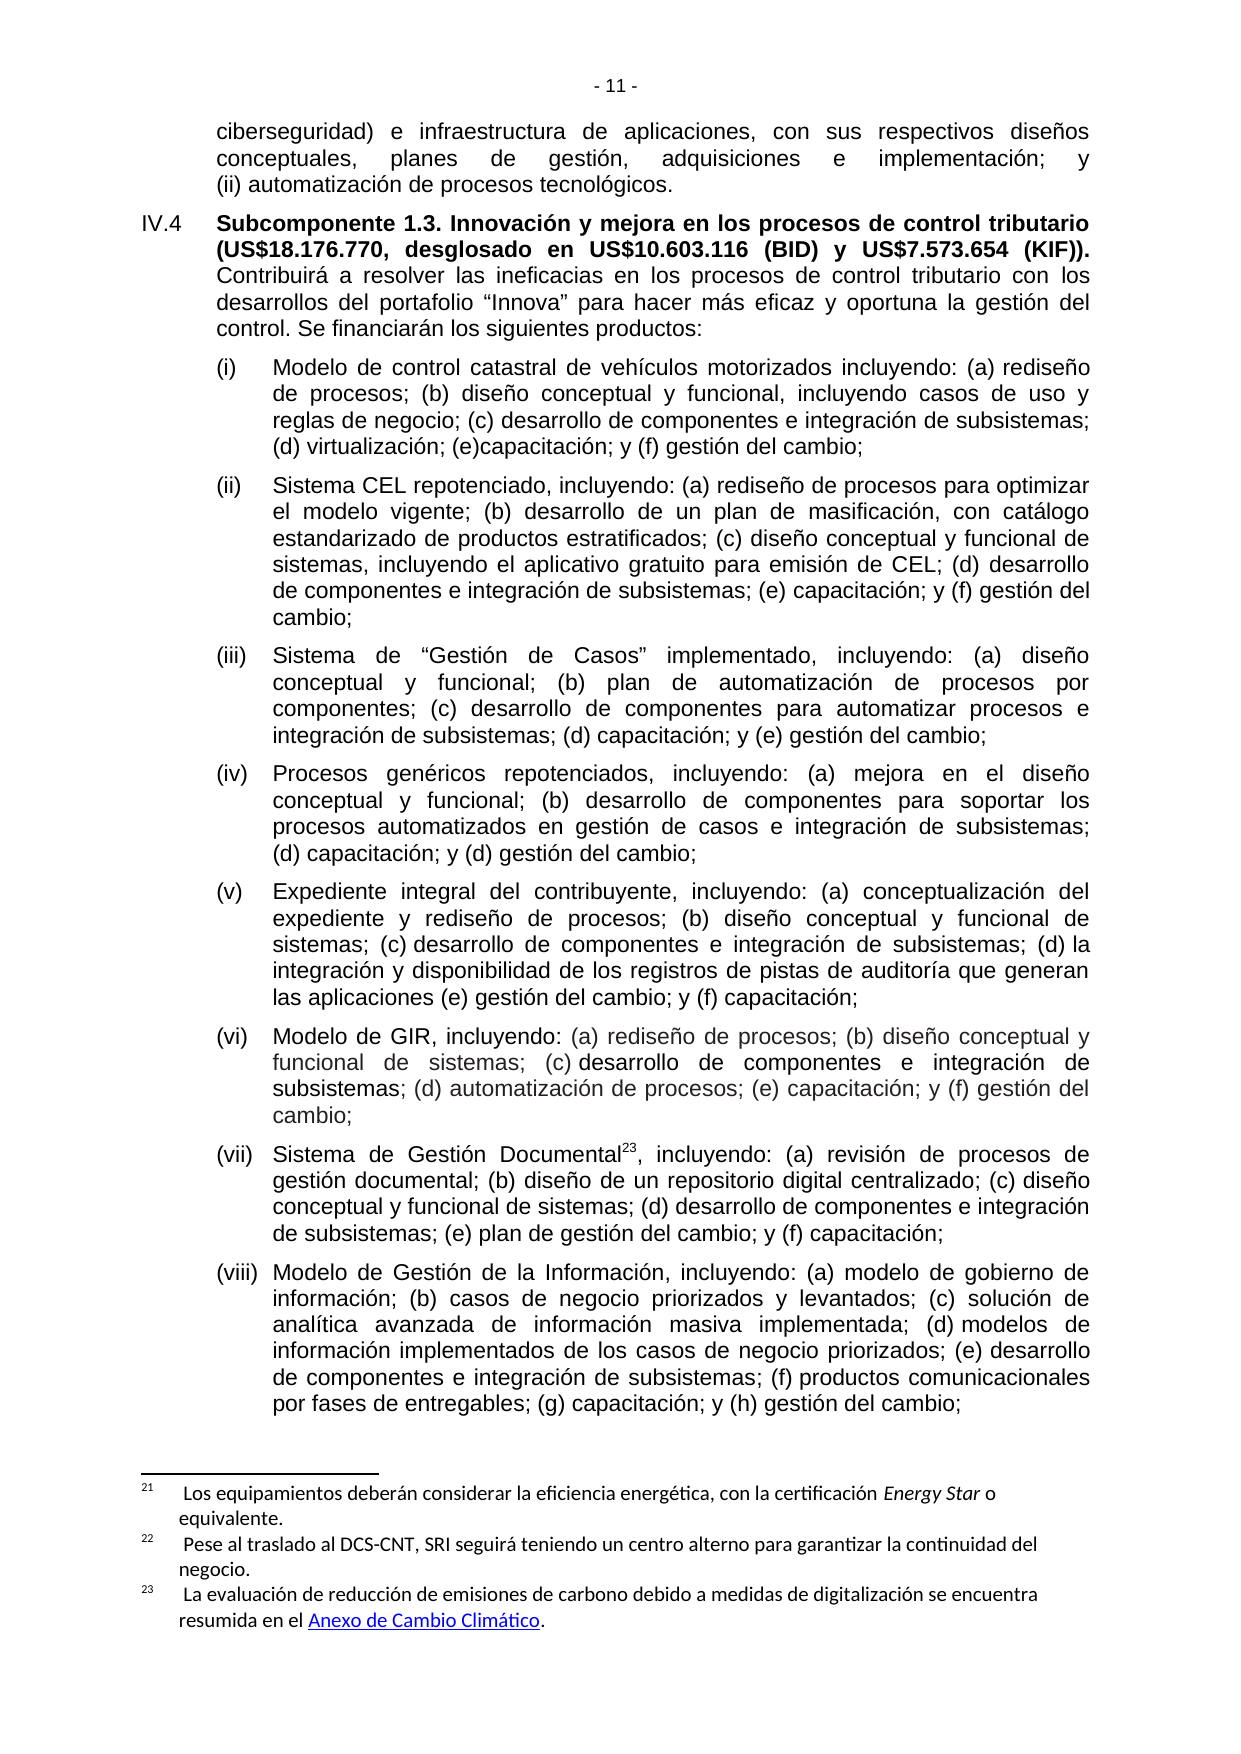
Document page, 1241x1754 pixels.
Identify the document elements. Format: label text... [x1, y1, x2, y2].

list Sistema de “Gestión de Casos” implementado, incluyendo: (a) diseño conceptual y funcional; (b) plan de automatización de procesos por componentes; (c) desarrollo de componentes para automatizar procesos e integración de subsistemas; (d) capacitación; y (e) gestión del cambio; [216, 642, 1090, 748]
list Modelo de control catastral de vehículos motorizados incluyendo: (a) rediseño de procesos; (b) diseño conceptual y funcional, incluyendo casos de uso y reglas de negocio; (c) desarrollo de componentes e integración de subsistemas; (d) virtualización; (e)capacitación; y (f) gestión del cambio; [216, 354, 1090, 459]
list Subcomponente 1.3. Innovación y mejora en los procesos de control tributario (US$18.176.770, desglosado en US$10.603.116 (BID) y US$7.573.654 (KIF)). Contribuirá a resolver las ineficacias en los procesos de control tributario con los desarrollos del portafolio “Innova” para hacer más eficaz y oportuna la gestión del control. Se financiarán los siguientes productos: [141, 210, 1090, 341]
list Modelo de GIR, incluyendo: (a) rediseño de procesos; (b) diseño conceptual y funcional de sistemas; (c) desarrollo de componentes e integración de subsistemas; (d) automatización de procesos; (e) capacitación; y (f) gestión del cambio; [216, 1023, 1090, 1128]
list Expediente integral del contribuyente, incluyendo: (a) conceptualización del expediente y rediseño de procesos; (b) diseño conceptual y funcional de sistemas; (c) desarrollo de componentes e integración de subsistemas; (d) la integración y disponibilidad de los registros de pistas de auditoría que generan las aplicaciones (e) gestión del cambio; y (f) capacitación; [216, 878, 1090, 1010]
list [141, 118, 1090, 197]
list Sistema de Gestión Documental, incluyendo: (a) revisión de procesos de gestión documental; (b) diseño de un repositorio digital centralizado; (c) diseño conceptual y funcional de sistemas; (d) desarrollo de componentes e integración de subsistemas; (e) plan de gestión del cambio; y (f) capacitación; [216, 1141, 1090, 1246]
list Procesos genéricos repotenciados, incluyendo: (a) mejora en el diseño conceptual y funcional; (b) desarrollo de componentes para soportar los procesos automatizados en gestión de casos e integración de subsistemas; (d) capacitación; y (d) gestión del cambio; [216, 760, 1090, 866]
list Modelo de Gestión de la Información, incluyendo: (a) modelo de gobierno de información; (b) casos de negocio priorizados y levantados; (c) solución de analítica avanzada de información masiva implementada; (d) modelos de información implementados de los casos de negocio priorizados; (e) desarrollo de componentes e integración de subsistemas; (f) productos comunicacionales por fases de entregables; (g) capacitación; y (h) gestión del cambio; [216, 1258, 1090, 1417]
list Sistema CEL repotenciado, incluyendo: (a) rediseño de procesos para optimizar el modelo vigente; (b) desarrollo de un plan de masificación, con catálogo estandarizado de productos estratificados; (c) diseño conceptual y funcional de sistemas, incluyendo el aplicativo gratuito para emisión de CEL; (d) desarrollo de componentes e integración de subsistemas; (e) capacitación; y (f) gestión del cambio; [216, 472, 1090, 630]
